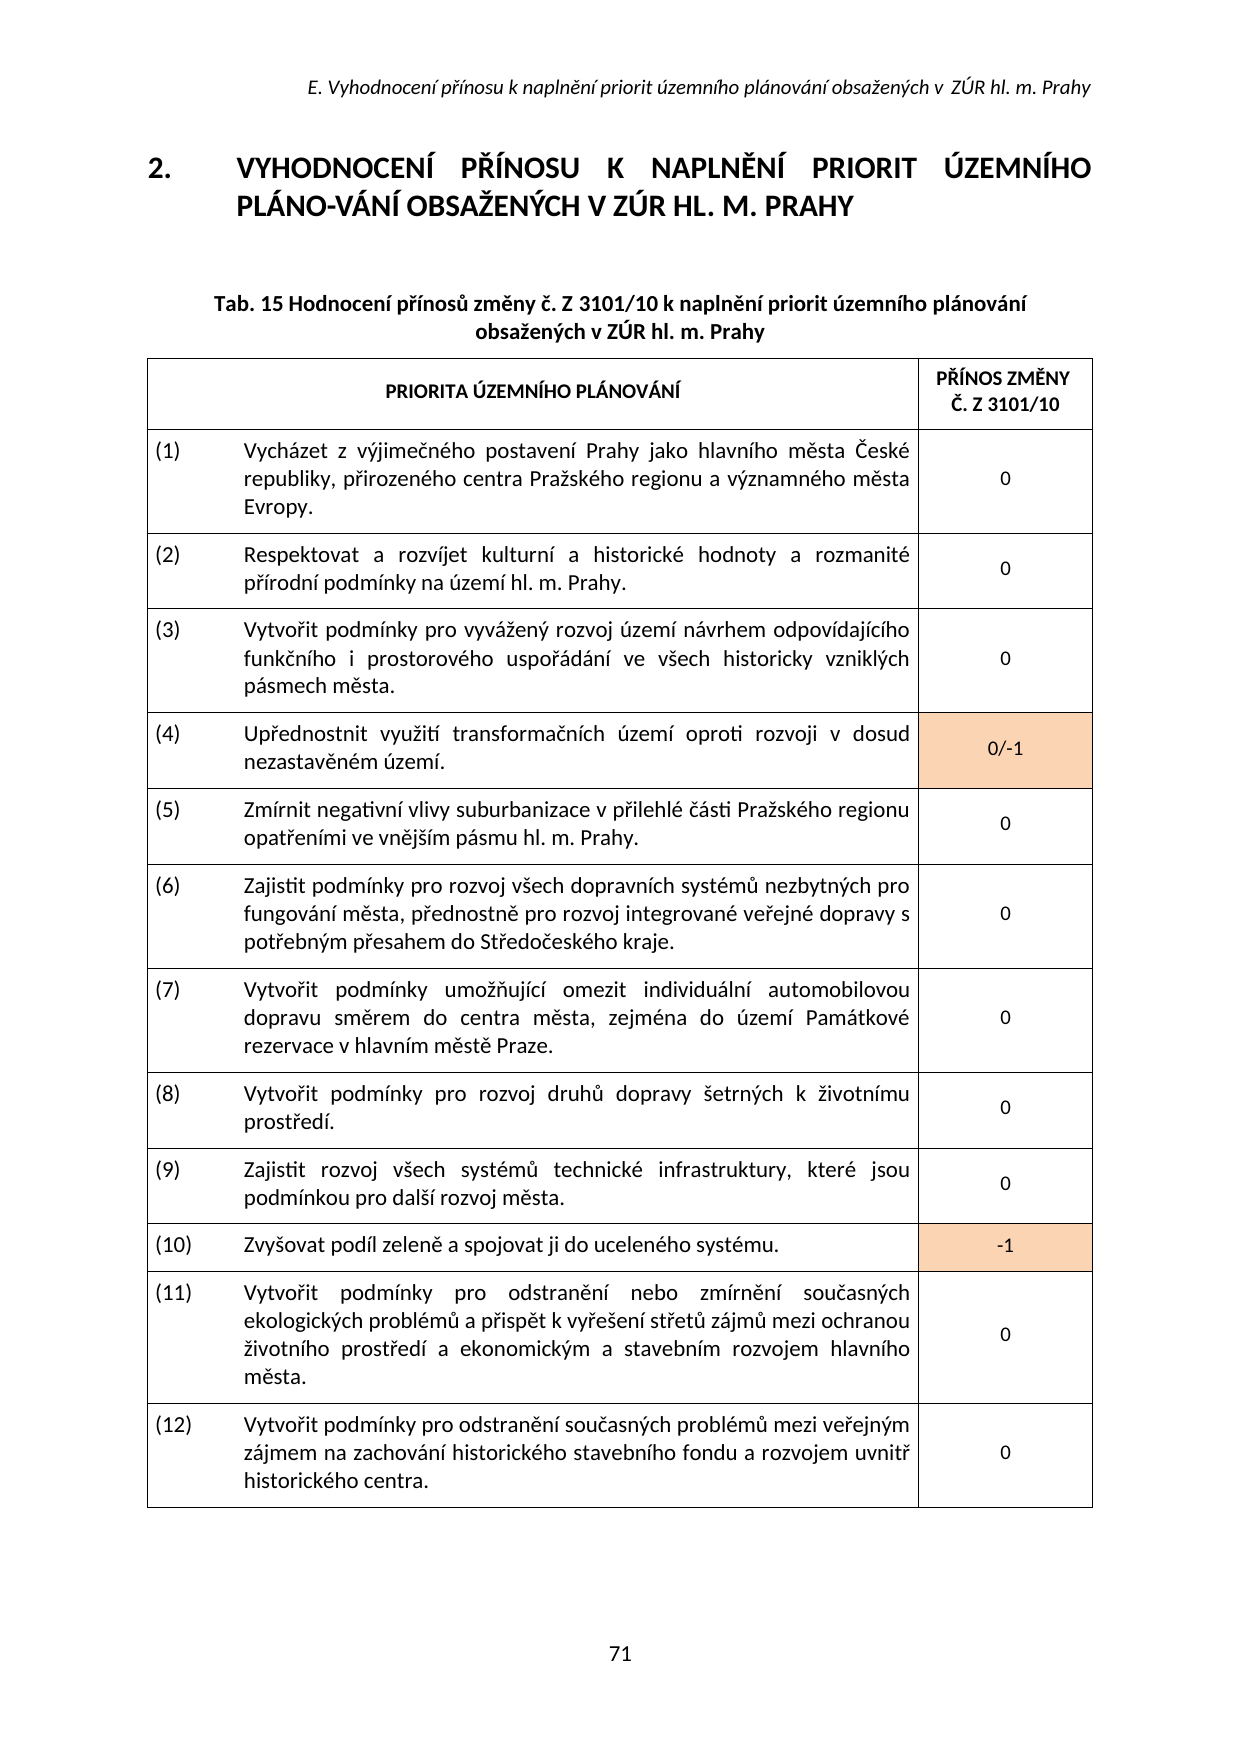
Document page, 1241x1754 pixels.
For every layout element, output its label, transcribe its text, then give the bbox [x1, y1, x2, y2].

table_header Priorita územního plánování [148, 359, 918, 429]
table_cell 0 [919, 1149, 1092, 1223]
table_cell 0 [919, 1272, 1092, 1403]
table_cell 0/-1 [919, 713, 1092, 788]
table_cell 0 [919, 534, 1092, 608]
text Tab. 15 Hodnocení přínosů změny č. Z 3101/10 k naplnění priorit územního plánování obsažených v ZÚR hl. m. Prahy [148, 289, 1092, 346]
table_cell 0 [919, 609, 1092, 712]
table_cell Zajistit rozvoj všech systémů technické infrastruktury, které jsou podmínkou pro další rozvoj města. [148, 1149, 918, 1223]
table_cell 0 [919, 1404, 1092, 1507]
table_cell Vytvořit podmínky pro vyvážený rozvoj území návrhem odpovídajícího funkčního i prostorového uspořádání ve všech historicky vzniklých pásmech města. [148, 609, 918, 712]
table_cell Vytvořit podmínky pro odstranění současných problémů mezi veřejným zájmem na zachování historického stavebního fondu a rozvojem uvnitř historického centra. [148, 1404, 918, 1507]
table_cell Zajistit podmínky pro rozvoj všech dopravních systémů nezbytných pro fungování města, přednostně pro rozvoj integrované veřejné dopravy s potřebným přesahem do Středočeského kraje. [148, 865, 918, 968]
table_cell Respektovat a rozvíjet kulturní a historické hodnoty a rozmanité přírodní podmínky na území hl. m. Prahy. [148, 534, 918, 608]
table_cell Zvyšovat podíl zeleně a spojovat ji do uceleného systému. [148, 1224, 918, 1271]
table_cell Zmírnit negativní vlivy suburbanizace v přilehlé části Pražského regionu opatřeními ve vnějším pásmu hl. m. Prahy. [148, 789, 918, 864]
table_cell Vytvořit podmínky umožňující omezit individuální automobilovou dopravu směrem do centra města, zejména do území Památkové rezervace v hlavním městě Praze. [148, 969, 918, 1072]
table_cell -1 [919, 1224, 1092, 1271]
subtitle 2. Vyhodnocení PŘÍNOSU K NAPLNĚNÍ PRIORIT ÚZEMNÍHO PLÁNO-VÁNÍ OBSAŽENÝCH V ZÚR HL. M. PRAHY [148, 148, 1092, 224]
table_cell 0 [919, 1073, 1092, 1147]
table_cell Vycházet z výjimečného postavení Prahy jako hlavního města České republiky, přirozeného centra Pražského regionu a významného města Evropy. [148, 430, 918, 532]
table_cell 0 [919, 969, 1092, 1072]
table_cell 0 [919, 865, 1092, 968]
table_cell Upřednostnit využití transformačních území oproti rozvoji v dosud nezastavěném území. [148, 713, 918, 788]
table_cell 0 [919, 430, 1092, 532]
table_cell 0 [919, 789, 1092, 864]
table_cell Vytvořit podmínky pro odstranění nebo zmírnění současných ekologických problémů a přispět k vyřešení střetů zájmů mezi ochranou životního prostředí a ekonomickým a stavebním rozvojem hlavního města. [148, 1272, 918, 1403]
table_cell Vytvořit podmínky pro rozvoj druhů dopravy šetrných k životnímu prostředí. [148, 1073, 918, 1147]
table_header přínos změny č. Z 3101/10 [919, 359, 1092, 429]
